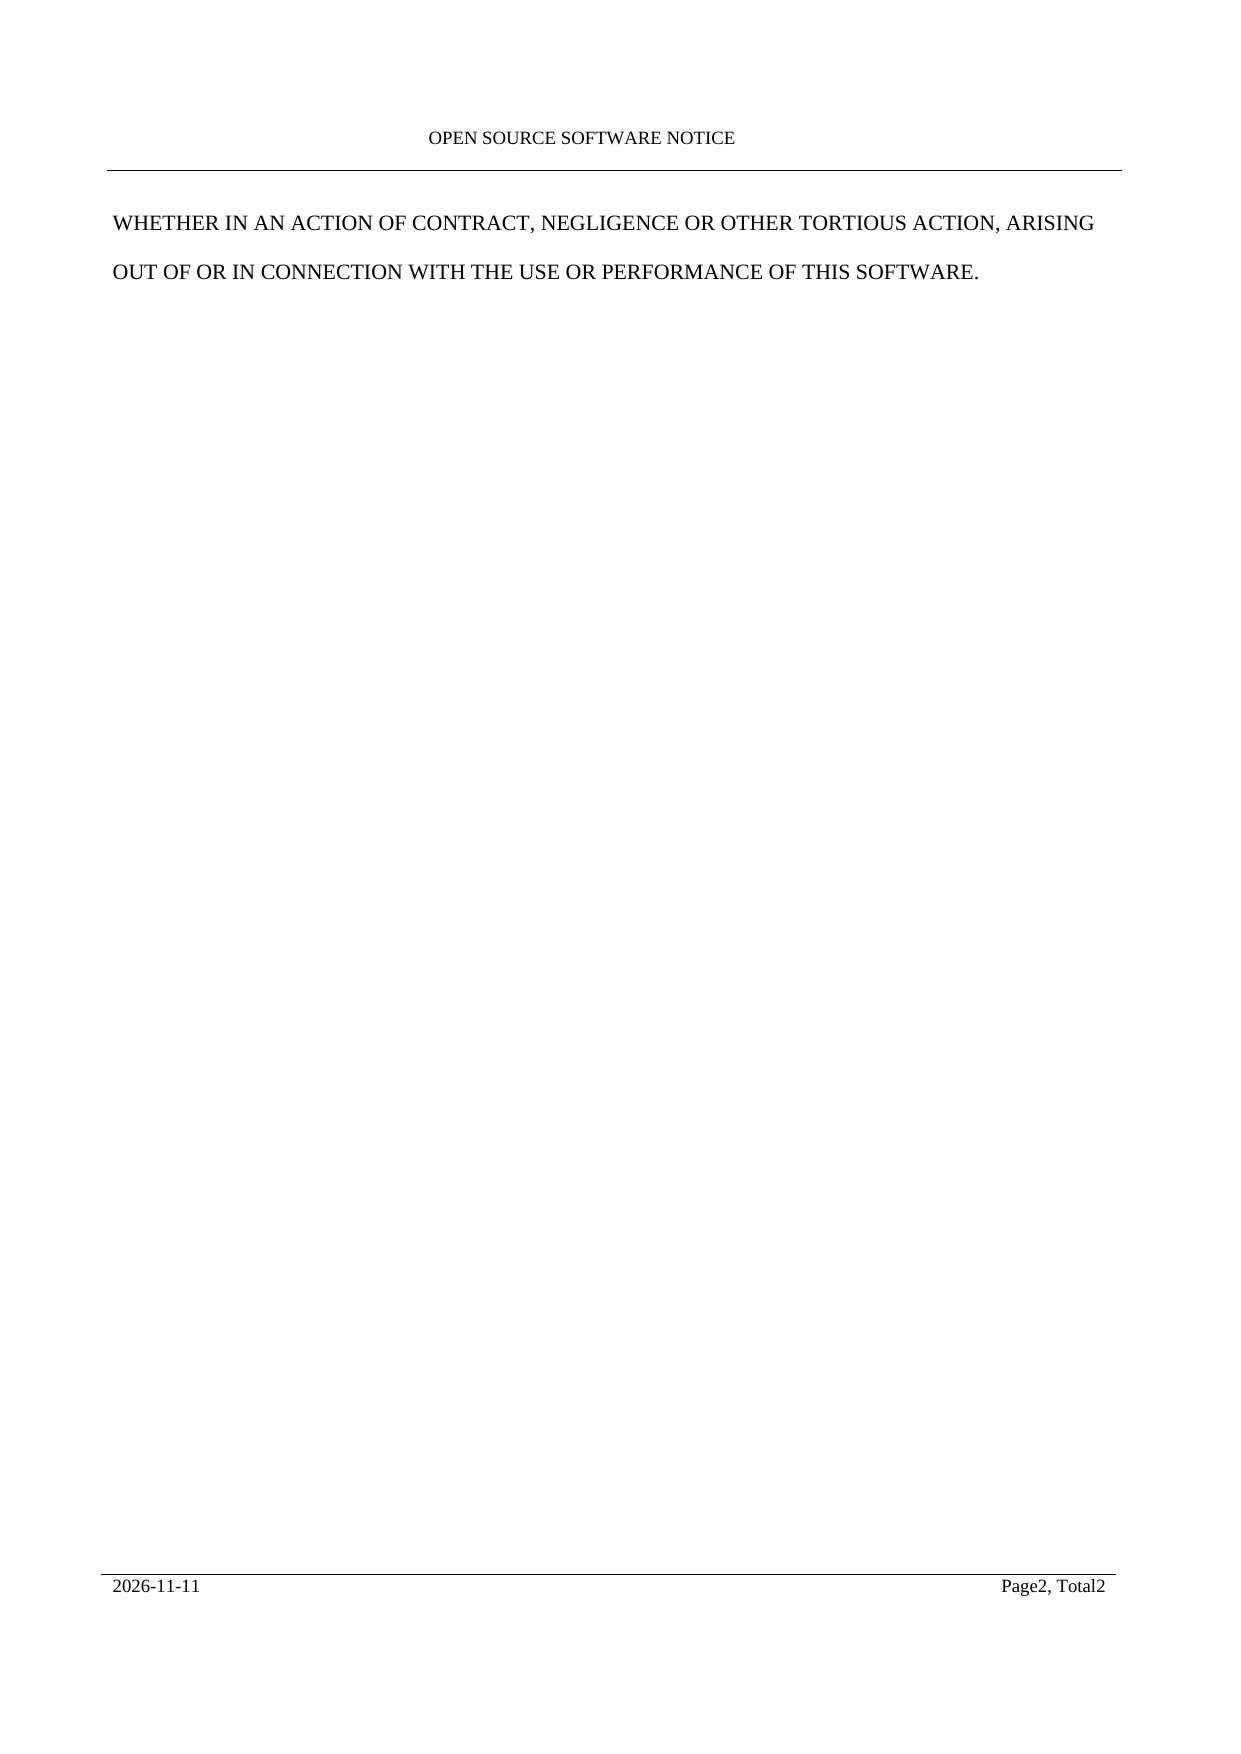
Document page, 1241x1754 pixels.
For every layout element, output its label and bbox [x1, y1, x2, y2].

text [112, 206, 1128, 288]
